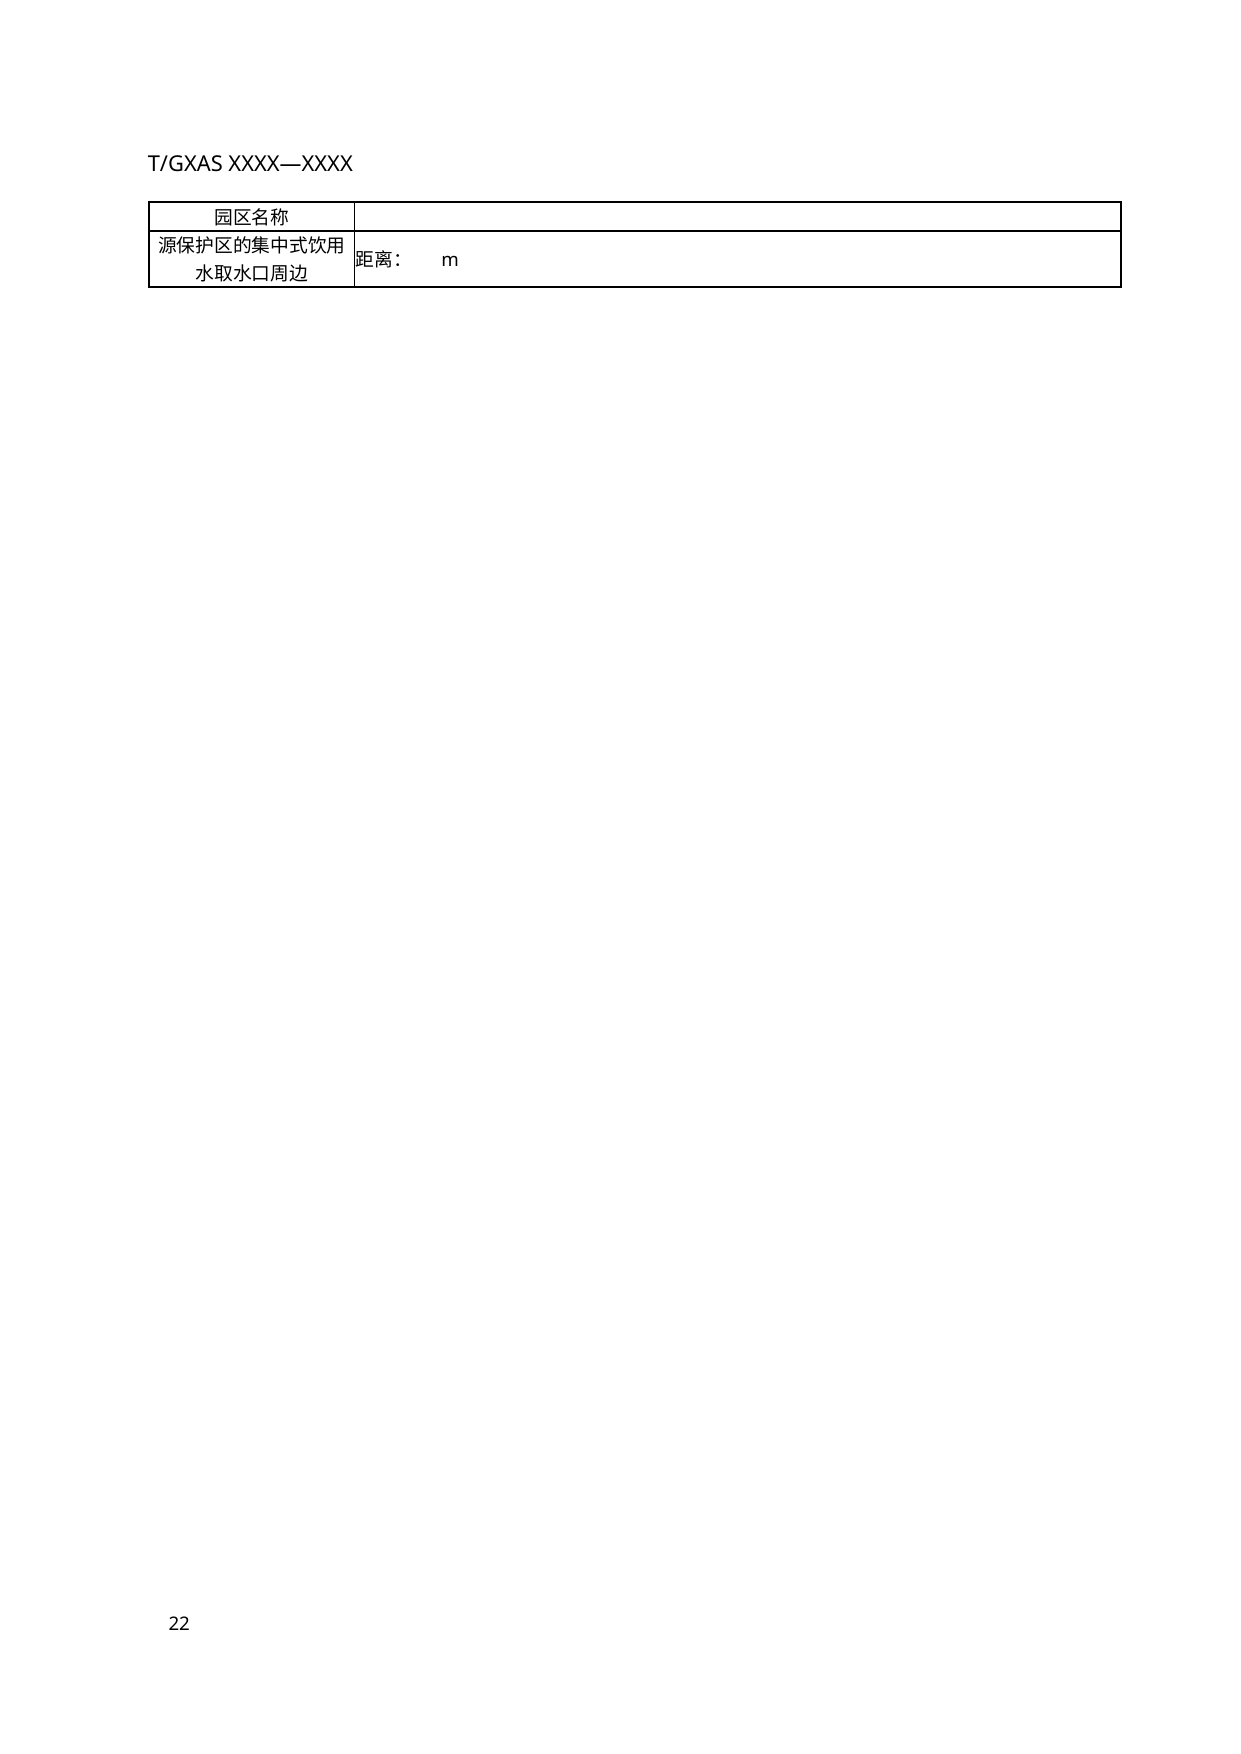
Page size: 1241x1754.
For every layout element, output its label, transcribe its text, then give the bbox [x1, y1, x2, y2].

table_header [355, 203, 1120, 230]
table_cell □否， □是，名称： 距离： m [355, 232, 1120, 286]
table_header 园区名称 [150, 203, 354, 230]
table_cell 是否在未规划饮用水水源保护区的集中式饮用水取水口周边 [150, 232, 354, 286]
